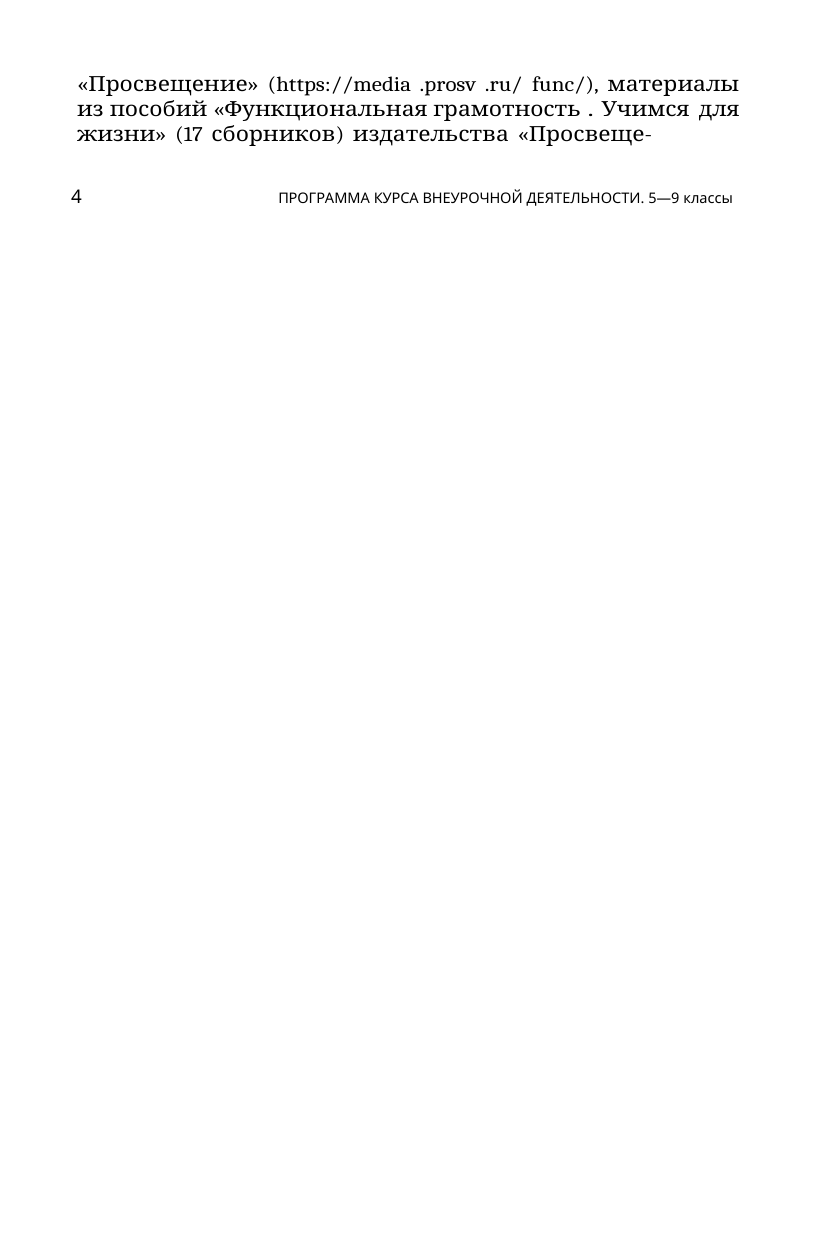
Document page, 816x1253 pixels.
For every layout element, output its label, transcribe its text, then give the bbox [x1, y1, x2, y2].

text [77, 73, 739, 147]
text 4 ПРОГРАММА КУРСА ВНЕУРОЧНОЙ ДЕЯТЕЛЬНОСТИ. 5—9 классы [71, 183, 755, 209]
